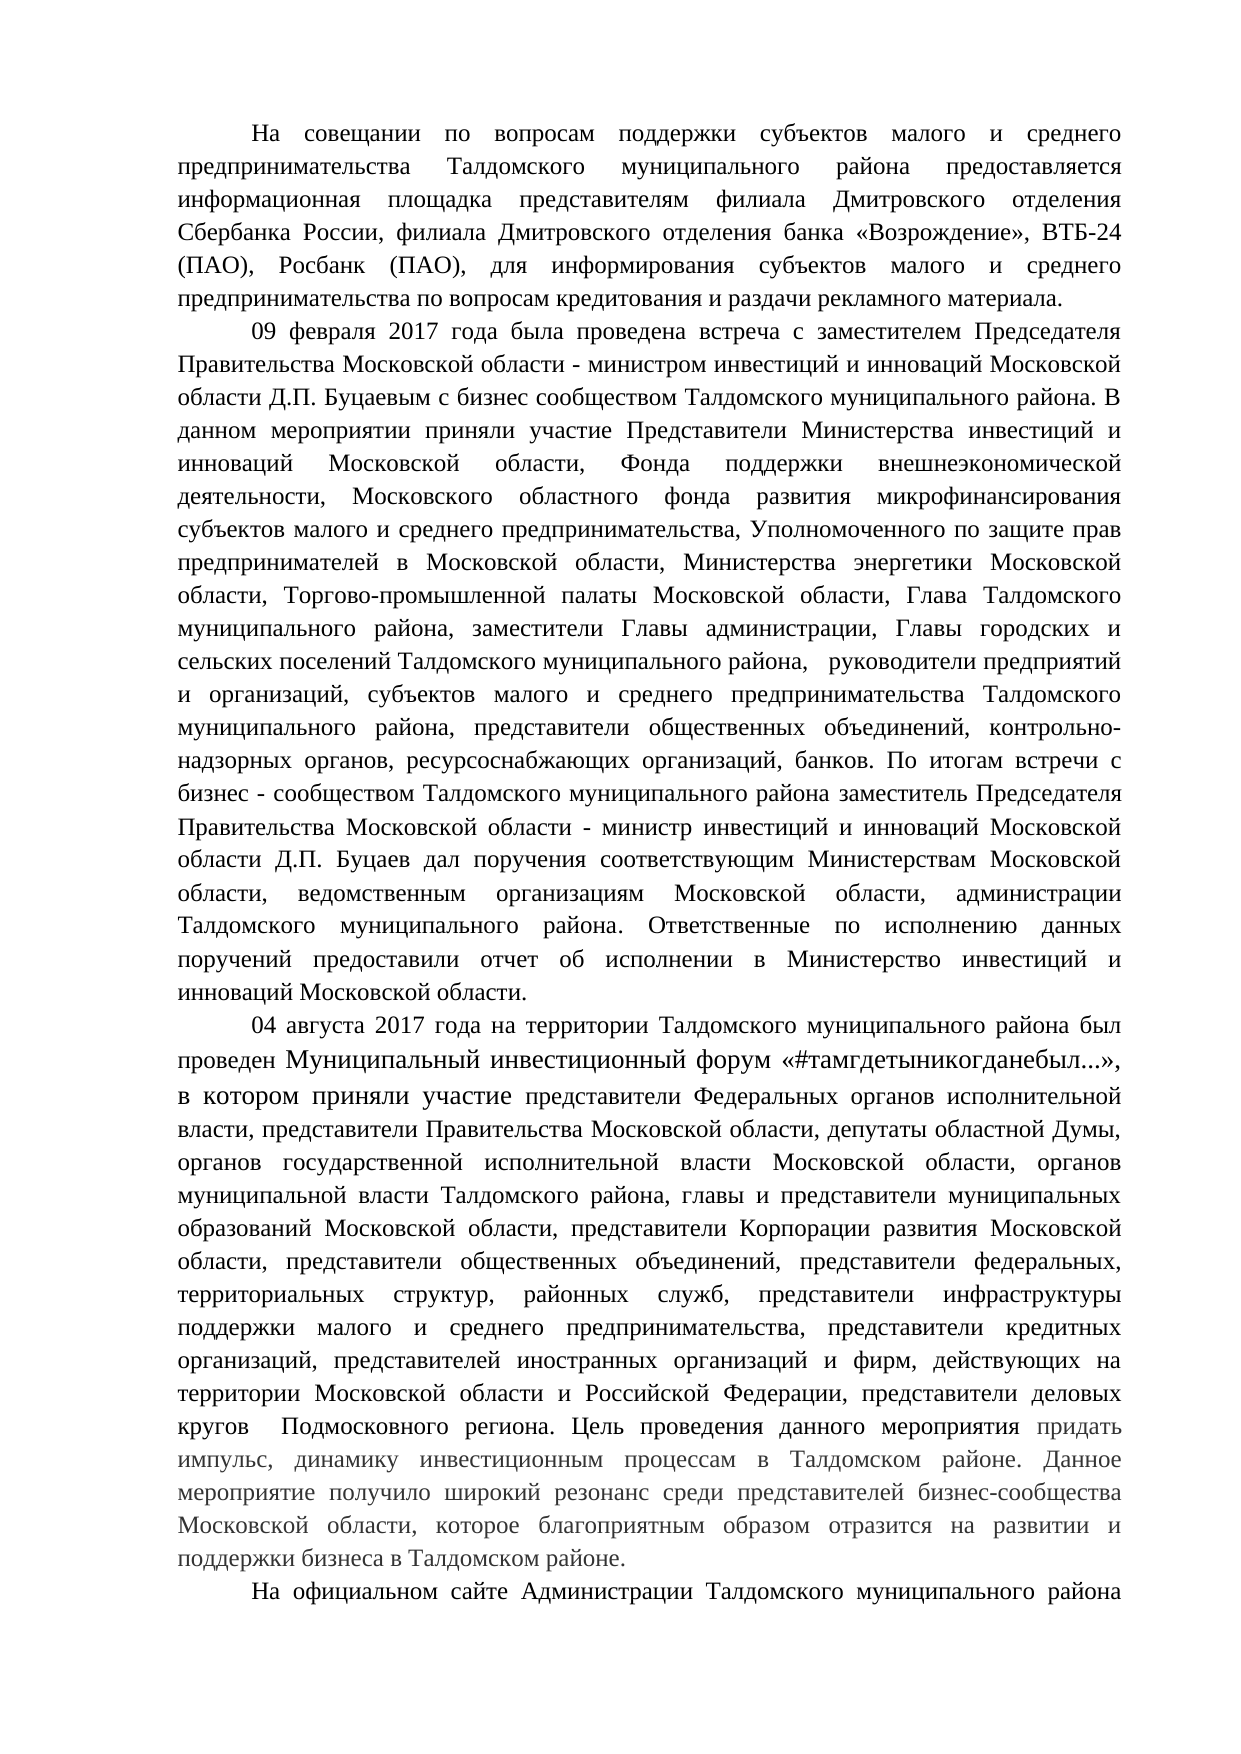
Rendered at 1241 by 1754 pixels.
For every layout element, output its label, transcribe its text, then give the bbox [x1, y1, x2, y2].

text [177, 1576, 1122, 1605]
text На совещании по вопросам поддержки субъектов малого и среднего предпринимательства Талдомского муниципального района предоставляется информационная площадка представителям филиала Дмитровского отделения Сбербанка России, филиала Дмитровского отделения банка «Возрождение», ВТБ-24 (ПАО), Росбанк (ПАО), для информирования субъектов малого и среднего предпринимательства по вопросам кредитования и раздачи рекламного материала. [177, 118, 1122, 312]
text 09 февраля 2017 года была проведена встреча с заместителем Председателя Правительства Московской области - министром инвестиций и инноваций Московской области Д.П. Буцаевым с бизнес сообществом Талдомского муниципального района. В данном мероприятии приняли участие Представители Министерства инвестиций и инноваций Московской области, Фонда поддержки внешнеэкономической деятельности, Московского областного фонда развития микрофинансирования субъектов малого и среднего предпринимательства, Уполномоченного по защите прав предпринимателей в Московской области, Министерства энергетики Московской области, Торгово-промышленной палаты Московской области, Глава Талдомского муниципального района, заместители Главы администрации, Главы городских и сельских поселений Талдомского муниципального района, руководители предприятий и организаций, субъектов малого и среднего предпринимательства Талдомского муниципального района, представители общественных объединений, контрольно-надзорных органов, ресурсоснабжающих организаций, банков. По итогам встречи с бизнес - сообществом Талдомского муниципального района заместитель Председателя Правительства Московской области - министр инвестиций и инноваций Московской области Д.П. Буцаев дал поручения соответствующим Министерствам Московской области, ведомственным организациям Московской области, администрации Талдомского муниципального района. Ответственные по исполнению данных поручений предоставили отчет об исполнении в Министерство инвестиций и инноваций Московской области. [177, 316, 1122, 1005]
text 04 августа 2017 года на территории Талдомского муниципального района был проведен Муниципальный инвестиционный форум «#тамгдетыникогданебыл...», в котором приняли участие представители Федеральных органов исполнительной власти, представители Правительства Московской области, депутаты областной Думы, органов государственной исполнительной власти Московской области, органов муниципальной власти Талдомского района, главы и представители муниципальных образований Московской области, представители Корпорации развития Московской области, представители общественных объединений, представители федеральных, территориальных структур, районных служб, представители инфраструктуры поддержки малого и среднего предпринимательства, представители кредитных организаций, представителей иностранных организаций и фирм, действующих на территории Московской области и Российской Федерации, представители деловых кругов Подмосковного региона. Цель проведения данного мероприятия придать импульс, динамику инвестиционным процессам в Талдомском районе. Данное мероприятие получило широкий резонанс среди представителей бизнес-сообщества Московской области, которое благоприятным образом отразится на развитии и поддержки бизнеса в Талдомском районе. [177, 1010, 1122, 1572]
